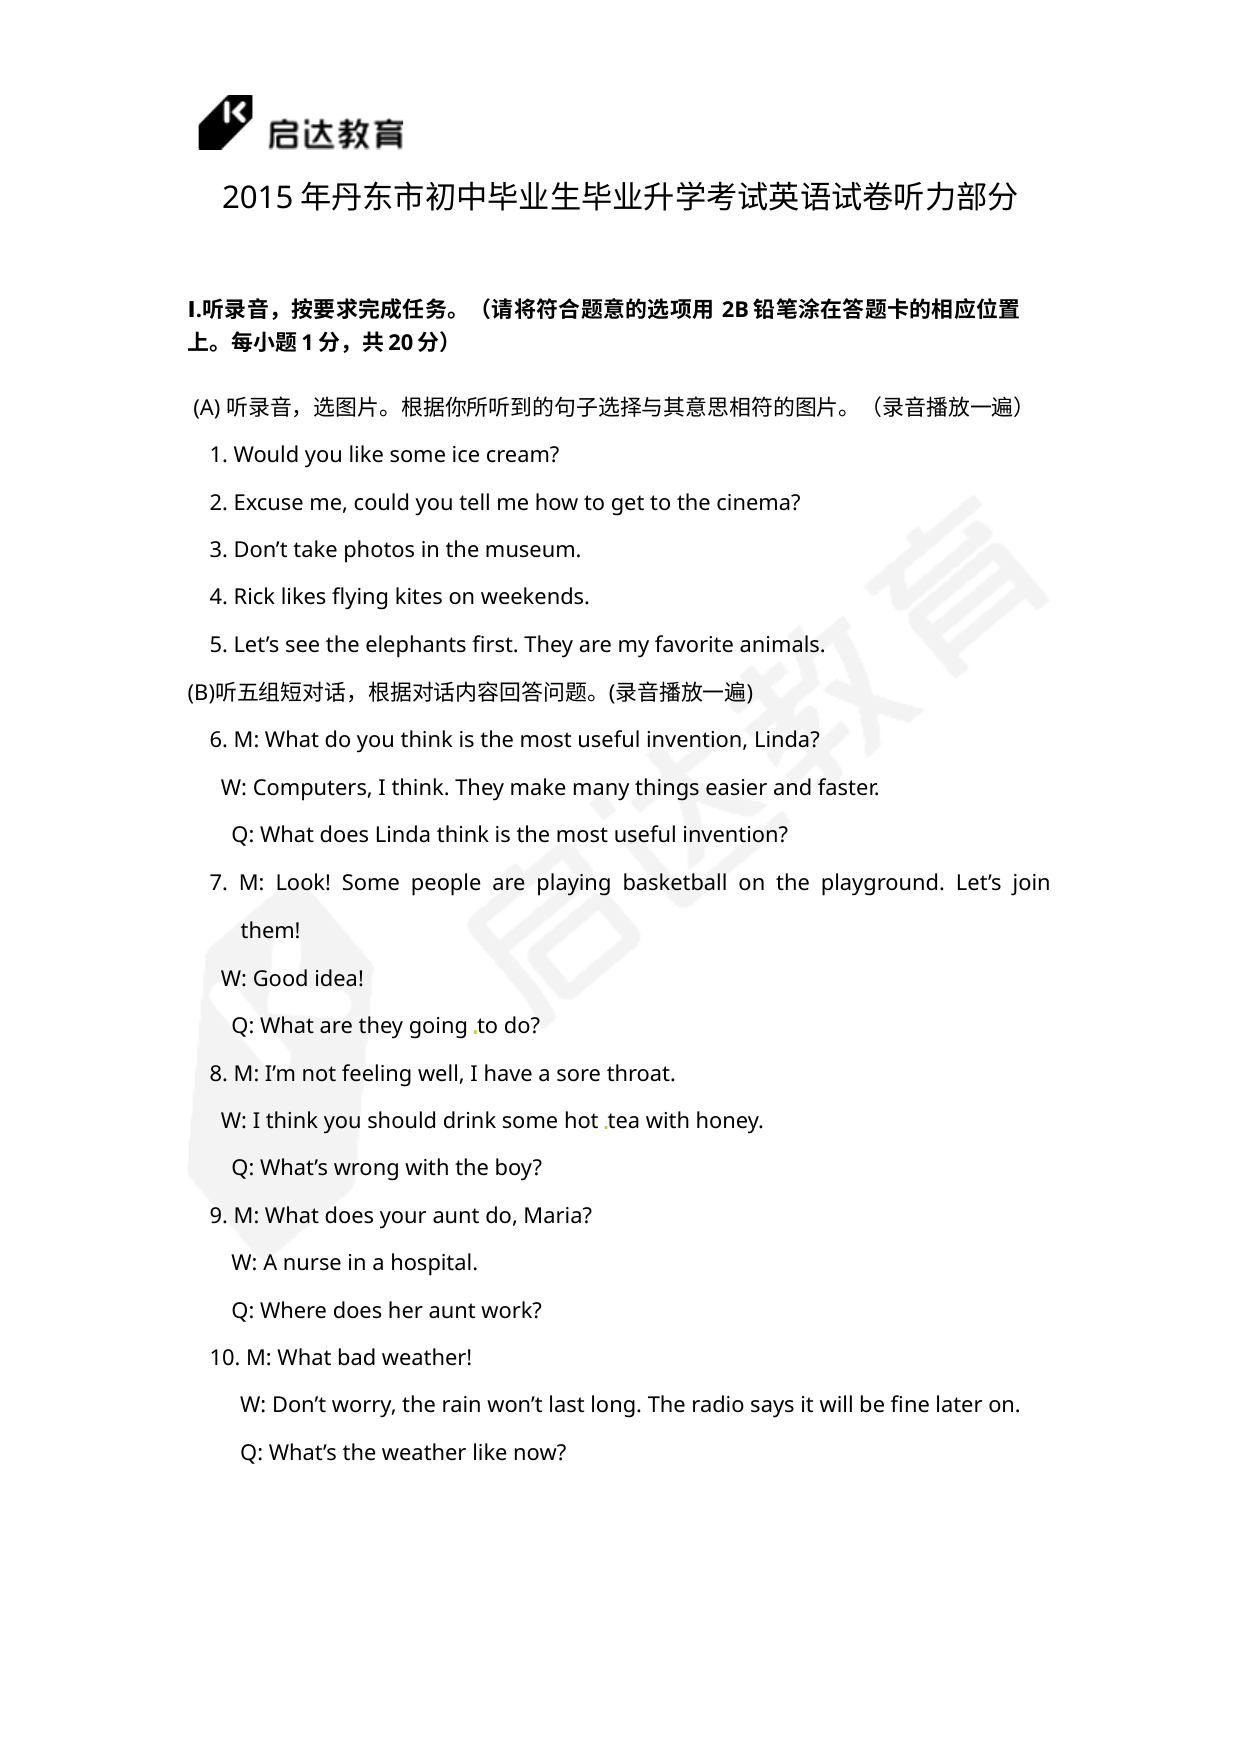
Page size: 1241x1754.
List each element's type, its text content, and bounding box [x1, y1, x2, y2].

text (B)听五组短对话，根据对话内容回答问题。(录音播放一遍) [187, 675, 1053, 707]
text Ⅰ.听录音，按要求完成任务。（请将符合题意的选项用2B铅笔涂在答题卡的相应位置上。每小题1分，共20分） [187, 292, 1022, 357]
text W: Computers, I think. They make many things easier and faster. [209, 771, 1053, 803]
text Q: What’s wrong with the boy? [231, 1151, 1053, 1183]
picture [198, 95, 404, 150]
text 8. M: I’m not feeling well, I have a sore throat. [209, 1056, 1053, 1089]
text 9. M: What does your aunt do, Maria? [209, 1198, 1053, 1231]
text W: A nurse in a hospital. [231, 1246, 1053, 1278]
text Q: What are they going to do? [231, 1009, 1053, 1041]
text 3. Don’t take photos in the museum. [209, 533, 1053, 565]
text Q: Where does her aunt work? [231, 1293, 1053, 1326]
text 5. Let’s see the elephants first. They are my favorite animals. [209, 627, 1053, 660]
text W: I think you should drink some hot tea with honey. [209, 1104, 1053, 1136]
text 1. Would you like some ice cream? [209, 438, 1053, 470]
text W: Don’t worry, the rain won’t last long. The radio says it will be fine later on. [240, 1388, 1053, 1421]
text 2. Excuse me, could you tell me how to get to the cinema? [209, 485, 1053, 518]
text Q: What’s the weather like now? [240, 1435, 1053, 1468]
text 6. M: What do you think is the most useful invention, Linda? [209, 723, 1053, 756]
text W: Good idea! [209, 961, 1053, 994]
text (A) 听录音，选图片。根据你所听到的句子选择与其意思相符的图片。（录音播放一遍） [187, 389, 1053, 422]
text 2015年丹东市初中毕业生毕业升学考试英语试卷听力部分 [187, 162, 1053, 227]
text 4. Rick likes flying kites on weekends. [209, 580, 1053, 612]
text Q: What does Linda think is the most useful invention? [187, 818, 1053, 850]
text 10. M: What bad weather! [187, 1341, 1053, 1373]
text 7. M: Look! Some people are playing basketball on the playground. Let’s join them! [209, 865, 1053, 947]
